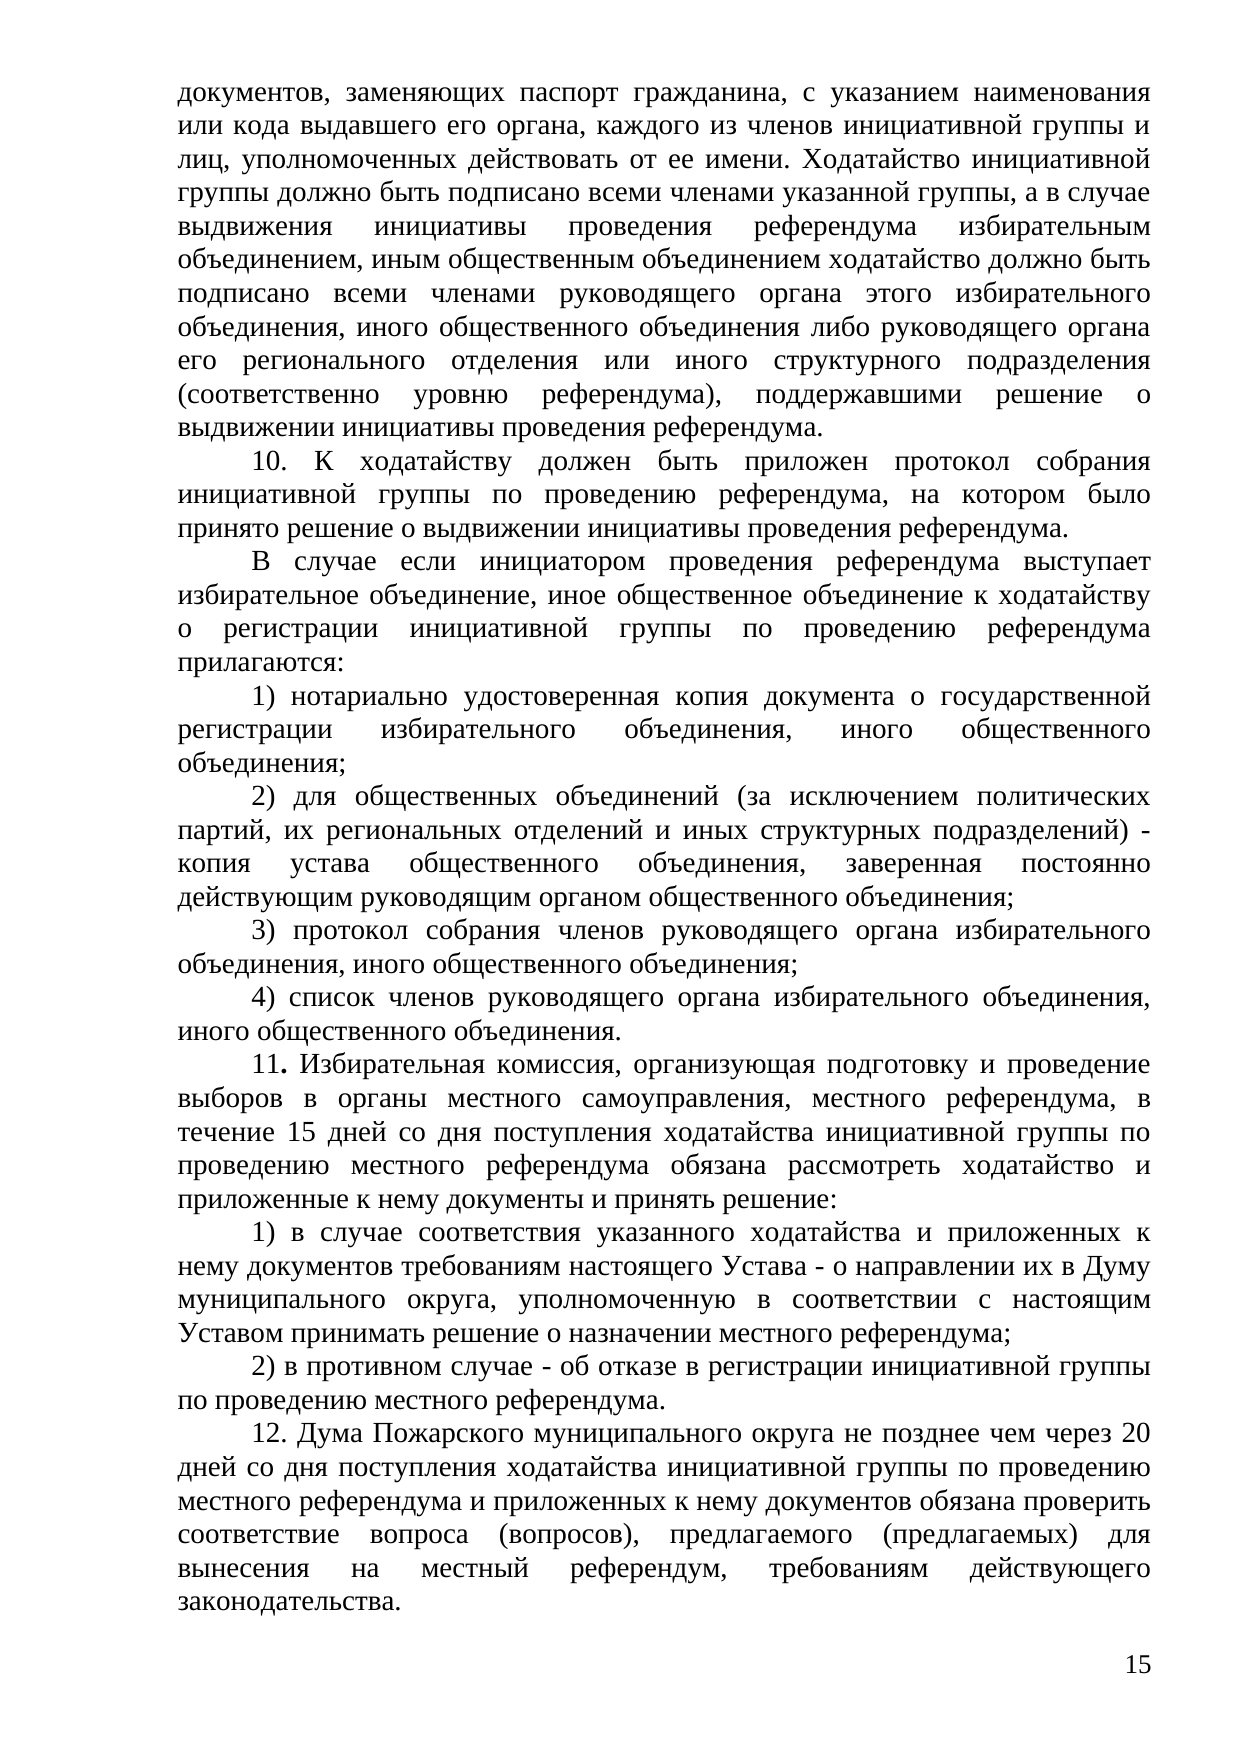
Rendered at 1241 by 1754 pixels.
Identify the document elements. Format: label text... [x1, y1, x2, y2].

text 3) протокол собрания членов руководящего органа избирательного объединения, иного общественного объединения; [177, 912, 1152, 979]
text 2) для общественных объединений (за исключением политических партий, их региональных отделений и иных структурных подразделений) - копия устава общественного объединения, заверенная постоянно действующим руководящим органом общественного объединения; [177, 778, 1152, 912]
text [177, 74, 1152, 443]
text 11. Избирательная комиссия, организующая подготовку и проведение выборов в органы местного самоуправления, местного референдума, в течение 15 дней со дня поступления ходатайства инициативной группы по проведению местного референдума обязана рассмотреть ходатайство и приложенные к нему документы и принять решение: [177, 1047, 1152, 1214]
text 4) список членов руководящего органа избирательного объединения, иного общественного объединения. [177, 979, 1152, 1047]
text 1) нотариально удостоверенная копия документа о государственной регистрации избирательного объединения, иного общественного объединения; [177, 678, 1152, 778]
text 10. К ходатайству должен быть приложен протокол собрания инициативной группы по проведению референдума, на котором было принято решение о выдвижении инициативы проведения референдума. [177, 443, 1152, 543]
text В случае если инициатором проведения референдума выступает избирательное объединение, иное общественное объединение к ходатайству о регистрации инициативной группы по проведению референдума прилагаются: [177, 543, 1152, 678]
text 12. Дума Пожарского муниципального округа не позднее чем через 20 дней со дня поступления ходатайства инициативной группы по проведению местного референдума и приложенных к нему документов обязана проверить соответствие вопроса (вопросов), предлагаемого (предлагаемых) для вынесения на местный референдум, требованиям действующего законодательства. [177, 1416, 1152, 1617]
text 1) в случае соответствия указанного ходатайства и приложенных к нему документов требованиям настоящего Устава - о направлении их в Думу муниципального округа, уполномоченную в соответствии с настоящим Уставом принимать решение о назначении местного референдума; [177, 1214, 1152, 1348]
text 2) в противном случае - об отказе в регистрации инициативной группы по проведению местного референдума. [177, 1348, 1152, 1416]
